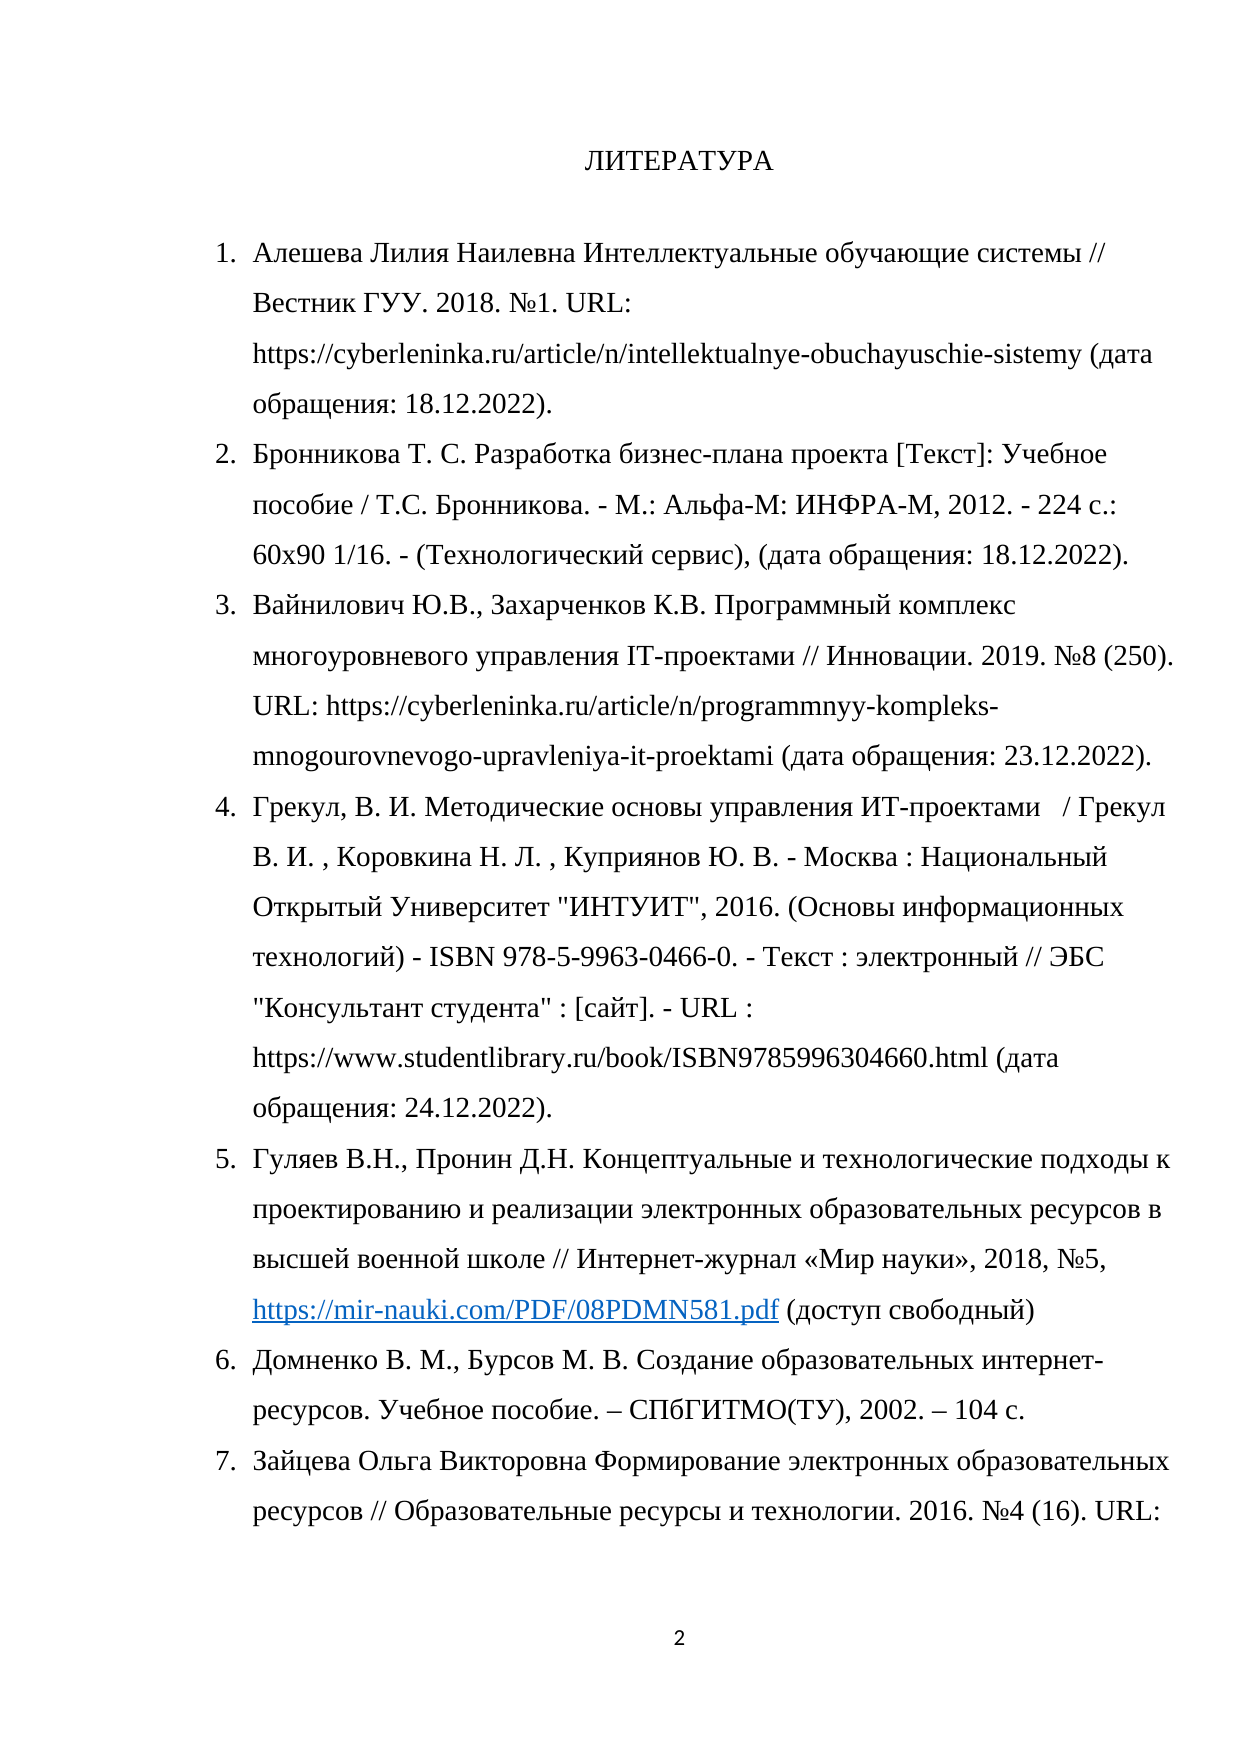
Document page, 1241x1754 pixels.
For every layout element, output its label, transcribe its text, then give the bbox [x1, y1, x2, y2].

list Вайнилович Ю.В., Захарченков К.В. Программный комплекс многоуровневого управления IT-проектами // Инновации. 2019. №8 (250). URL: https://cyberleninka.ru/article/n/programmnyy-kompleks-mnogourovnevogo-upravleniya-it-proektami (дата обращения: 23.12.2022). [215, 587, 1181, 772]
subtitle ЛИТЕРАТУРА [177, 143, 1181, 177]
list Алешева Лилия Наилевна Интеллектуальные обучающие системы // Вестник ГУУ. 2018. №1. URL: https://cyberleninka.ru/article/n/intellektualnye-obuchayuschie-sistemy (дата обращения: 18.12.2022). [215, 235, 1181, 420]
list Бронникова Т. С. Разработка бизнес-плана проекта [Текст]: Учебное пособие / Т.С. Бронникова. - М.: Альфа-М: ИНФРА-М, 2012. - 224 с.: 60x90 1/16. - (Технологический сервис), (дата обращения: 18.12.2022). [215, 436, 1181, 571]
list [215, 1443, 1181, 1527]
list Грекул, В. И. Методические основы управления ИТ-проектами / Грекул В. И. , Коровкина Н. Л. , Куприянов Ю. В. - Москва : Национальный Открытый Университет "ИНТУИТ", 2016. (Основы информационных технологий) - ISBN 978-5-9963-0466-0. - Текст : электронный // ЭБС "Консультант студента" : [сайт]. - URL : https://www.studentlibrary.ru/book/ISBN9785996304660.html (дата обращения: 24.12.2022). [215, 789, 1181, 1124]
list Домненко В. М., Бурсов М. В. Создание образовательных интернет-ресурсов. Учебное пособие. – СПбГИТМО(ТУ), 2002. – 104 с. [215, 1342, 1181, 1426]
list Гуляев В.Н., Пронин Д.Н. Концептуальные и технологические подходы к проектированию и реализации электронных образовательных ресурсов в высшей военной школе // Интернет-журнал «Мир науки», 2018, №5, https://mir-nauki.com/PDF/08PDMN581.pdf (доступ свободный) [215, 1141, 1181, 1325]
